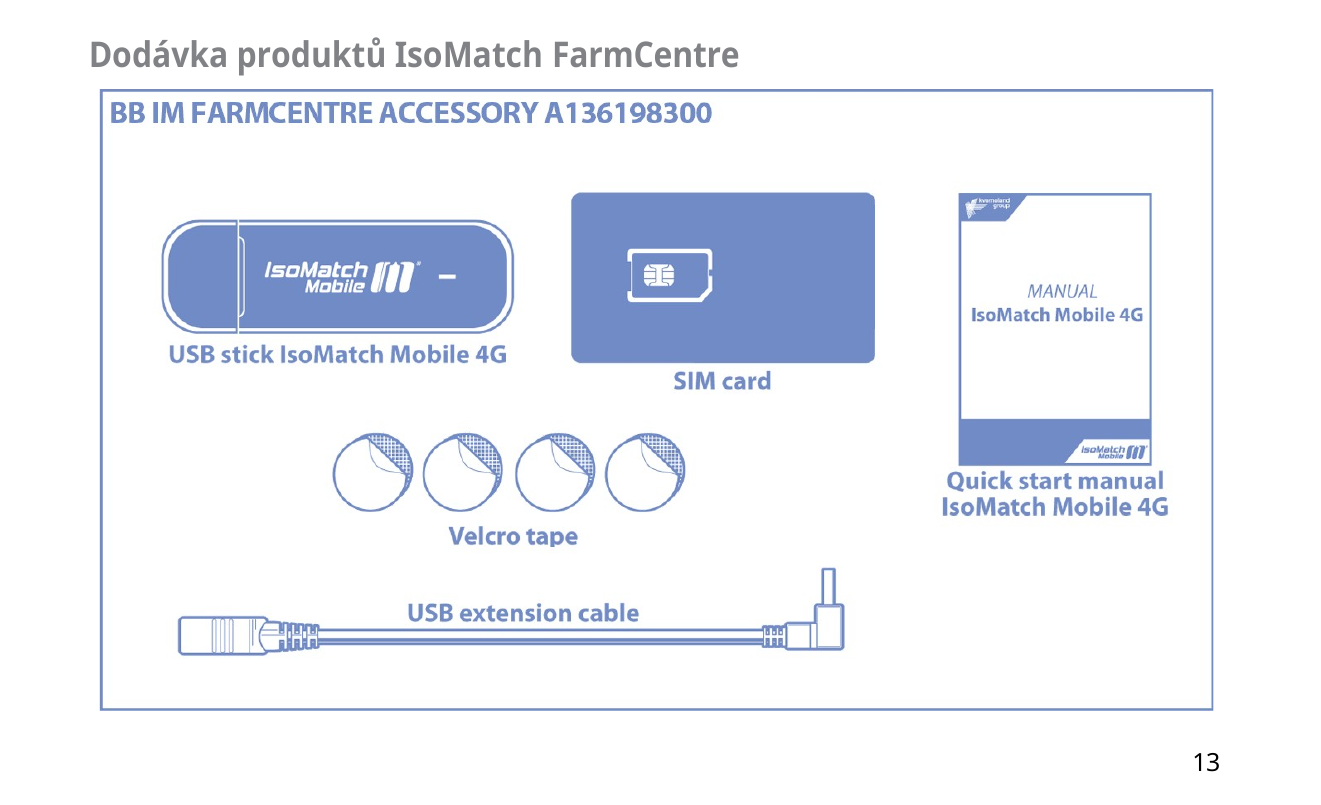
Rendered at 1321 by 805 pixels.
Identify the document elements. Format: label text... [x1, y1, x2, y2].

subtitle Dodávka produktů IsoMatch FarmCentre [88, 29, 1258, 78]
picture [99, 89, 1214, 711]
